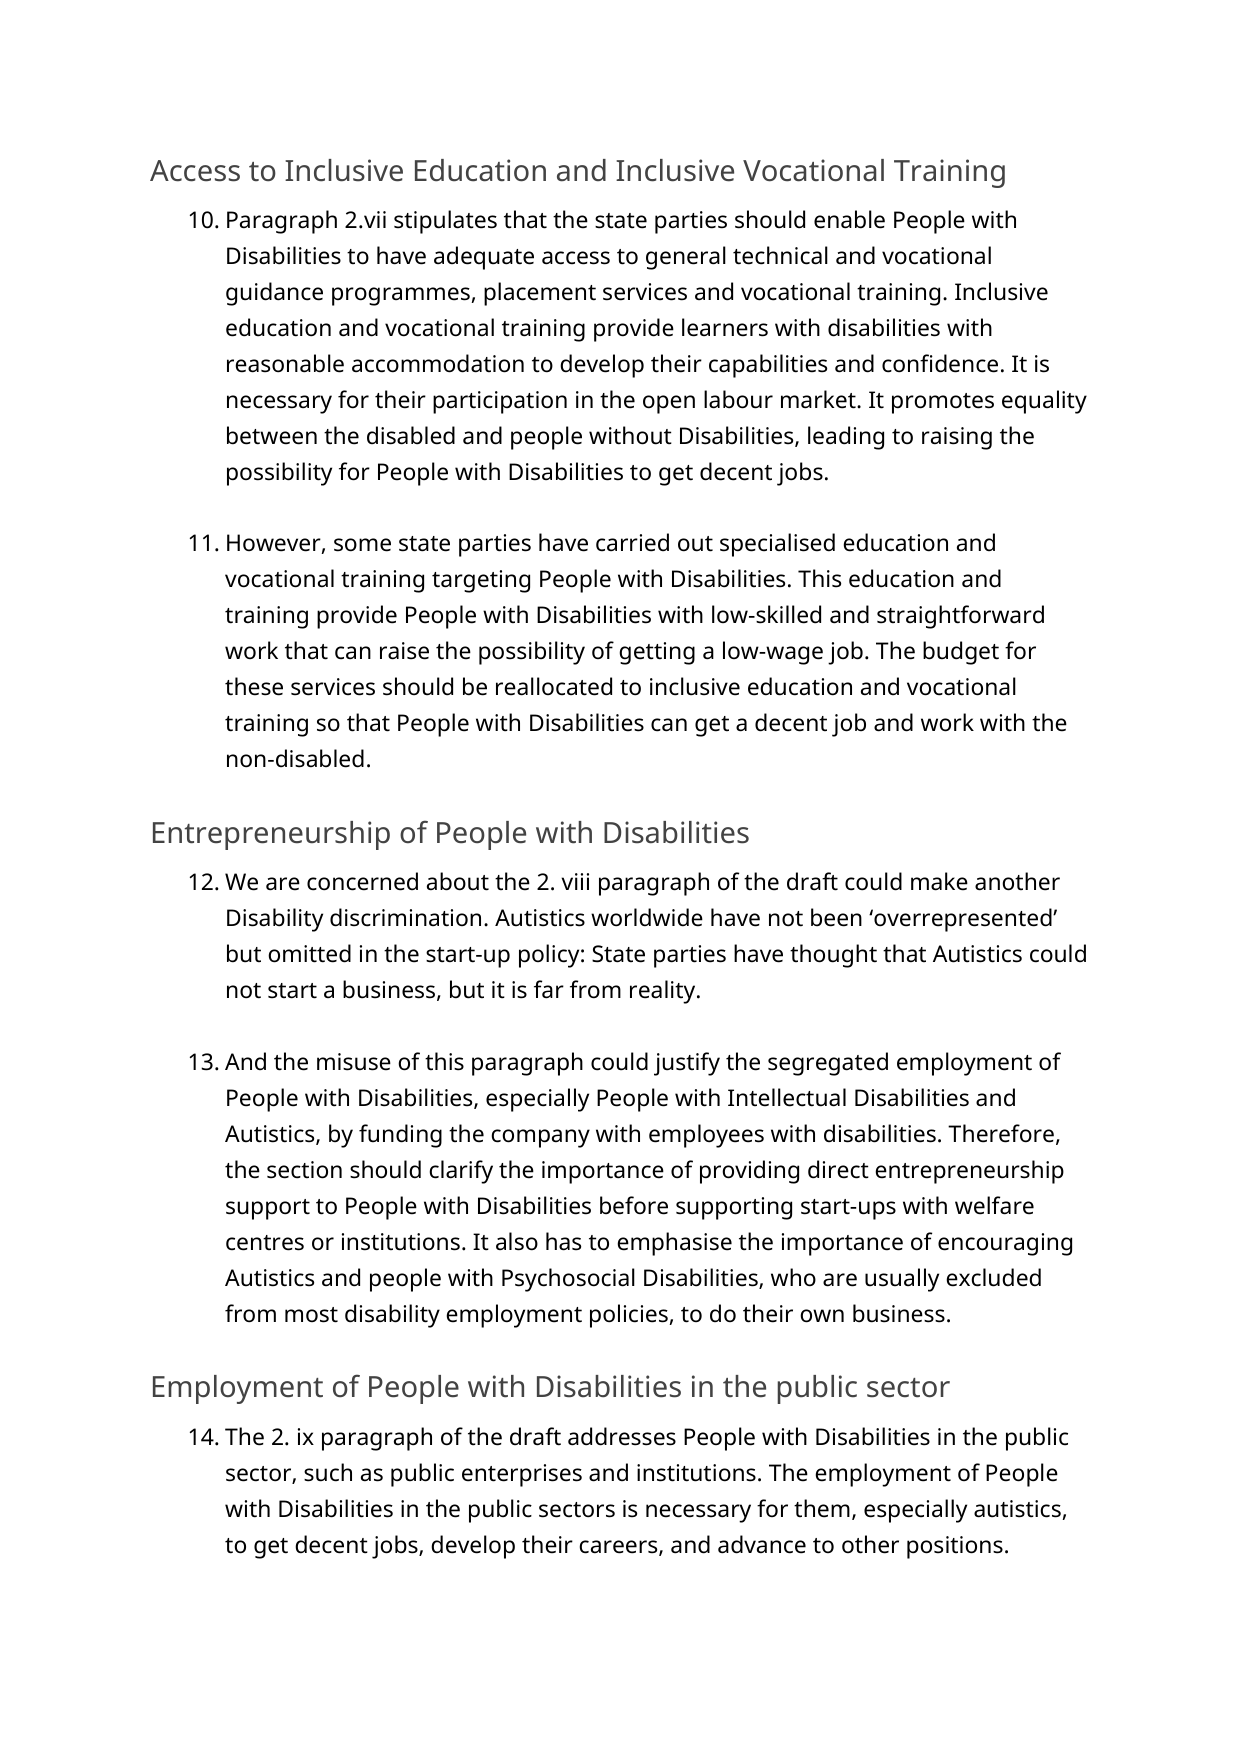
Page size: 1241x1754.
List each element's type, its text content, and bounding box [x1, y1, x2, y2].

list Paragraph 2.vii stipulates that the state parties should enable People with Disabilities to have adequate access to general technical and vocational guidance programmes, placement services and vocational training. Inclusive education and vocational training provide learners with disabilities with reasonable accommodation to develop their capabilities and confidence. It is necessary for their participation in the open labour market. It promotes equality between the disabled and people without Disabilities, leading to raising the possibility for People with Disabilities to get decent jobs. [187, 204, 1090, 487]
list We are concerned about the 2. viii paragraph of the draft could make another Disability discrimination. Autistics worldwide have not been ‘overrepresented’ but omitted in the start-up policy: State parties have thought that Autistics could not start a business, but it is far from reality. [187, 866, 1090, 1005]
list The 2. ix paragraph of the draft addresses People with Disabilities in the public sector, such as public enterprises and institutions. The employment of People with Disabilities in the public sectors is necessary for them, especially autistics, to get decent jobs, develop their careers, and advance to other positions. [187, 1421, 1090, 1560]
list However, some state parties have carried out specialised education and vocational training targeting People with Disabilities. This education and training provide People with Disabilities with low-skilled and straightforward work that can raise the possibility of getting a low-wage job. The budget for these services should be reallocated to inclusive education and vocational training so that People with Disabilities can get a decent job and work with the non-disabled. [187, 527, 1090, 774]
subtitle Entrepreneurship of People with Disabilities [150, 812, 1090, 852]
subtitle Employment of People with Disabilities in the public sector [150, 1367, 1090, 1406]
subtitle Access to Inclusive Education and Inclusive Vocational Training [150, 150, 1090, 190]
list And the misuse of this paragraph could justify the segregated employment of People with Disabilities, especially People with Intellectual Disabilities and Autistics, by funding the company with employees with disabilities. Therefore, the section should clarify the importance of providing direct entrepreneurship support to People with Disabilities before supporting start-ups with welfare centres or institutions. It also has to emphasise the importance of encouraging Autistics and people with Psychosocial Disabilities, who are usually excluded from most disability employment policies, to do their own business. [187, 1046, 1090, 1329]
